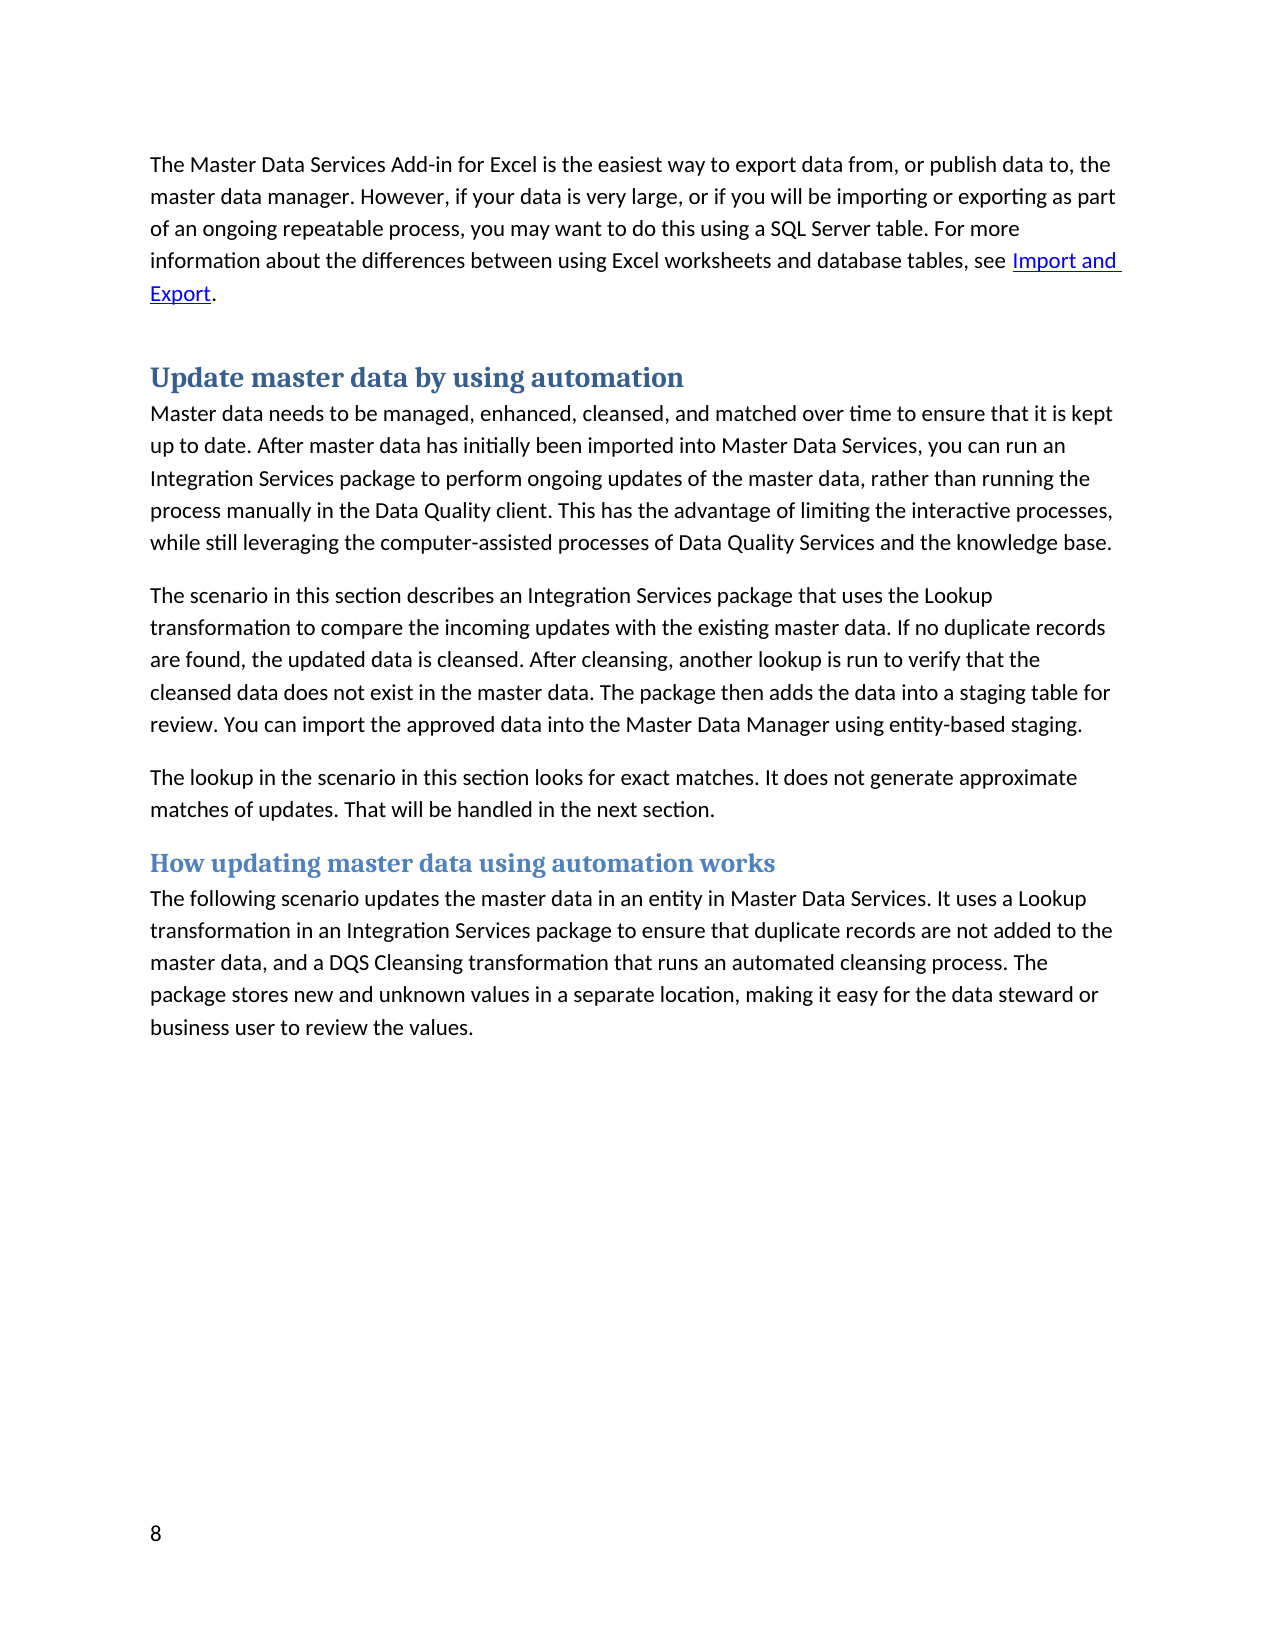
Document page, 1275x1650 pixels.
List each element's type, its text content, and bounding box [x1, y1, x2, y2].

text The following scenario updates the master data in an entity in Master Data Services. It uses a Lookup transformation in an Integration Services package to ensure that duplicate records are not added to the master data, and a DQS Cleansing transformation that runs an automated cleansing process. The package stores new and unknown values in a separate location, making it easy for the data steward or business user to review the values. [150, 884, 1125, 1041]
subtitle How updating master data using automation works [150, 848, 1125, 879]
text Master data needs to be managed, enhanced, cleansed, and matched over time to ensure that it is kept up to date. After master data has initially been imported into Master Data Services, you can run an Integration Services package to perform ongoing updates of the master data, rather than running the process manually in the Data Quality client. This has the advantage of limiting the interactive processes, while still leveraging the computer-assisted processes of Data Quality Services and the knowledge base. [150, 399, 1125, 556]
text The lookup in the scenario in this section looks for exact matches. It does not generate approximate matches of updates. That will be handled in the next section. [150, 763, 1125, 823]
text The scenario in this section describes an Integration Services package that uses the Lookup transformation to compare the incoming updates with the existing master data. If no duplicate records are found, the updated data is cleansed. After cleansing, another lookup is run to verify that the cleansed data does not exist in the master data. The package then adds the data into a staging table for review. You can import the approved data into the Master Data Manager using entity-based staging. [150, 581, 1125, 738]
text The Master Data Services Add-in for Excel is the easiest way to export data from, or publish data to, the master data manager. However, if your data is very large, or if you will be importing or exporting as part of an ongoing repeatable process, you may want to do this using a SQL Server table. For more information about the differences between using Excel worksheets and database tables, see Import and Export. [150, 150, 1125, 307]
subtitle Update master data by using automation [150, 361, 1125, 394]
